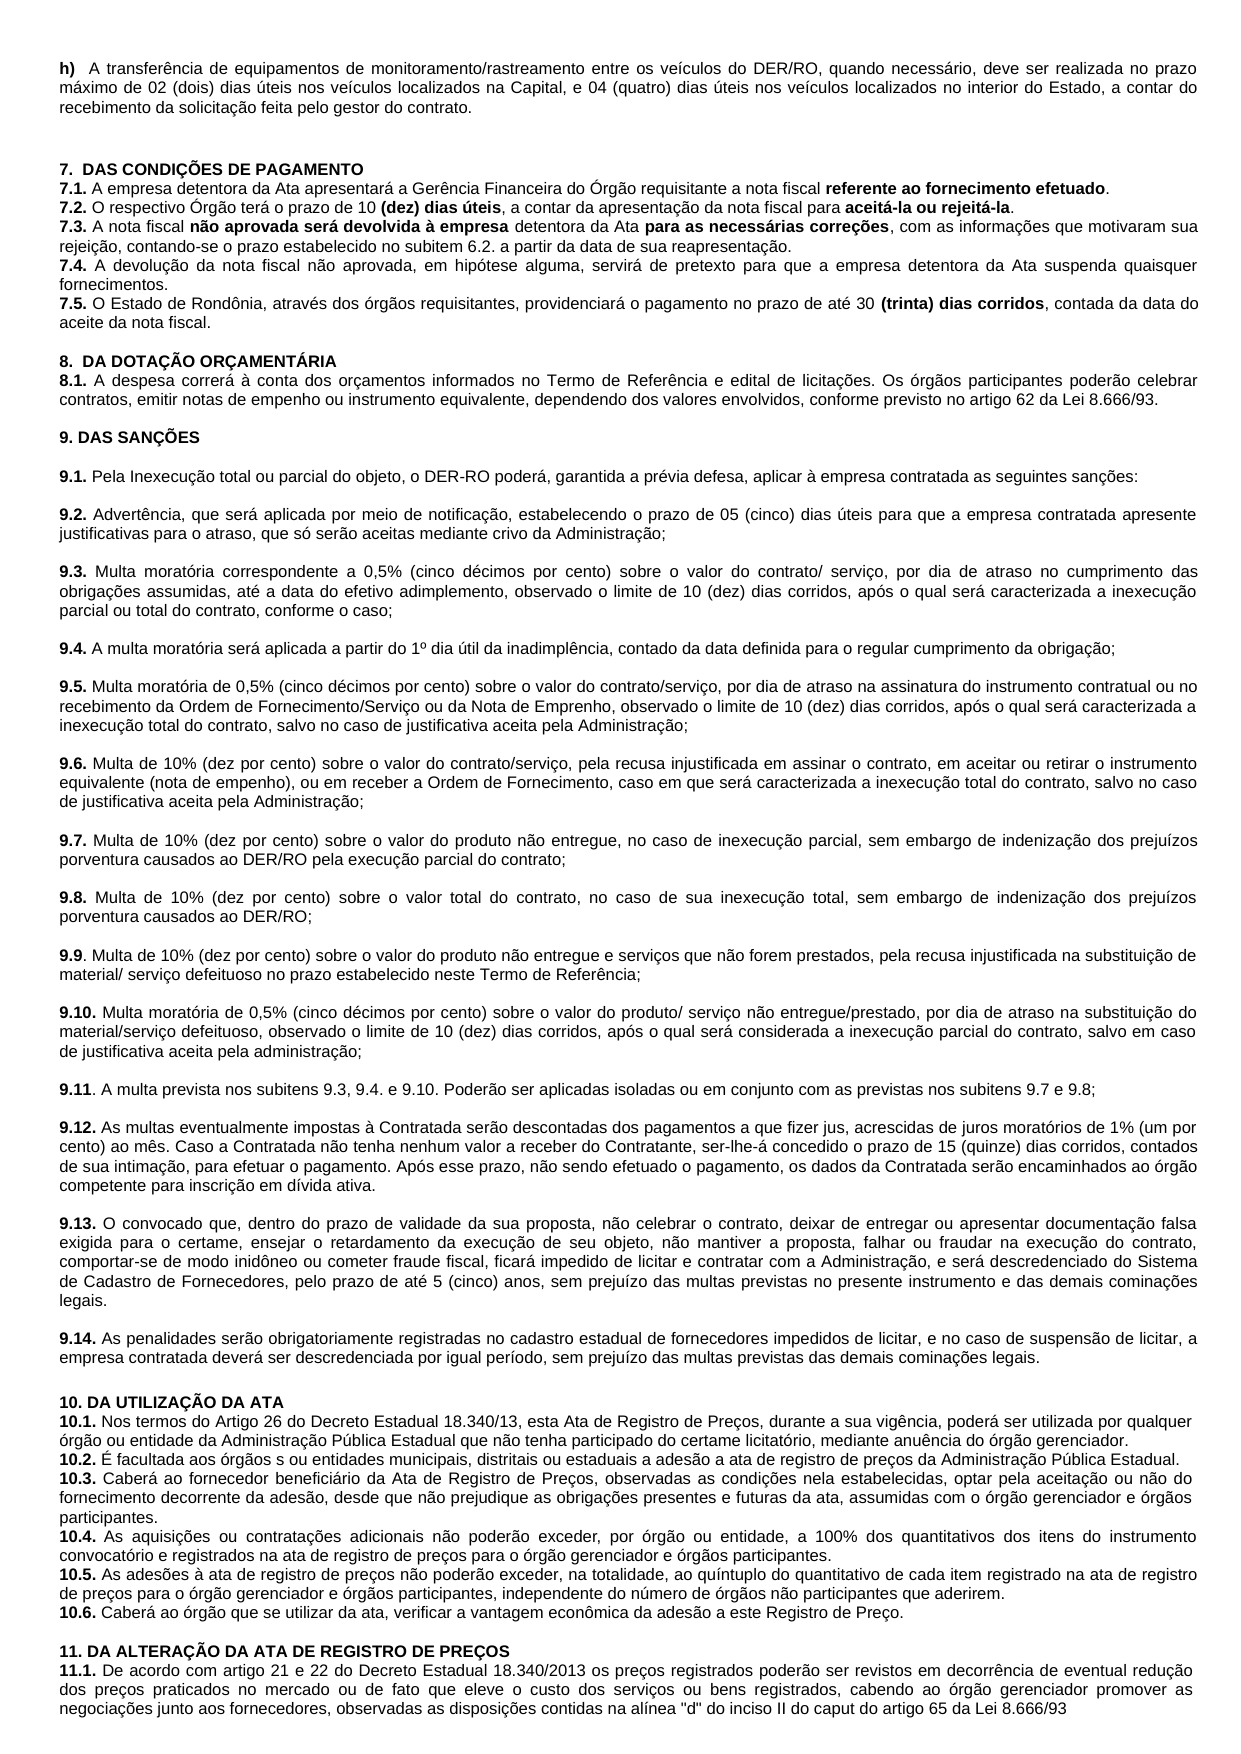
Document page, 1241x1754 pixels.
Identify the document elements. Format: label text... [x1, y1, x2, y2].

text 9.11. A multa prevista nos subitens 9.3, 9.4. e 9.10. Poderão ser aplicadas isoladas ou em conjunto com as previstas nos subitens 9.7 e 9.8; [59, 1080, 1199, 1099]
text 9.12. As multas eventualmente impostas à Contratada serão descontadas dos pagamentos a que fizer jus, acrescidas de juros moratórios de 1% (um por cento) ao mês. Caso a Contratada não tenha nenhum valor a receber do Contratante, ser-lhe-á concedido o prazo de 15 (quinze) dias corridos, contados de sua intimação, para efetuar o pagamento. Após esse prazo, não sendo efetuado o pagamento, os dados da Contratada serão encaminhados ao órgão competente para inscrição em dívida ativa. [59, 1118, 1199, 1195]
text 11. DA ALTERAÇÃO DA ATA DE REGISTRO DE PREÇOS [59, 1642, 1199, 1661]
text 9. DAS SANÇÕES [59, 428, 1199, 447]
text 7.1. A empresa detentora da Ata apresentará a Gerência Financeira do Órgão requisitante a nota fiscal referente ao fornecimento efetuado. [59, 179, 1199, 198]
text 9.5. Multa moratória de 0,5% (cinco décimos por cento) sobre o valor do contrato/serviço, por dia de atraso na assinatura do instrumento contratual ou no recebimento da Ordem de Fornecimento/Serviço ou da Nota de Emprenho, observado o limite de 10 (dez) dias corridos, após o qual será caracterizada a inexecução total do contrato, salvo no caso de justificativa aceita pela Administração; [59, 677, 1199, 735]
text 7.5. O Estado de Rondônia, através dos órgãos requisitantes, providenciará o pagamento no prazo de até 30 (trinta) dias corridos, contada da data do aceite da nota fiscal. [59, 294, 1199, 332]
text 9.1. Pela Inexecução total ou parcial do objeto, o DER-RO poderá, garantida a prévia defesa, aplicar à empresa contratada as seguintes sanções: [59, 466, 1199, 486]
text 9.8. Multa de 10% (dez por cento) sobre o valor total do contrato, no caso de sua inexecução total, sem embargo de indenização dos prejuízos porventura causados ao DER/RO; [59, 888, 1199, 926]
text 8. DA DOTAÇÃO ORÇAMENTÁRIA [59, 351, 1199, 371]
text 10.2. É facultada aos órgãos s ou entidades municipais, distritais ou estaduais a adesão a ata de registro de preços da Administração Pública Estadual. [59, 1450, 1194, 1469]
text 9.3. Multa moratória correspondente a 0,5% (cinco décimos por cento) sobre o valor do contrato/ serviço, por dia de atraso no cumprimento das obrigações assumidas, até a data do efetivo adimplemento, observado o limite de 10 (dez) dias corridos, após o qual será caracterizada a inexecução parcial ou total do contrato, conforme o caso; [59, 562, 1199, 620]
text 10.3. Caberá ao fornecedor beneficiário da Ata de Registro de Preços, observadas as condições nela estabelecidas, optar pela aceitação ou não do fornecimento decorrente da adesão, desde que não prejudique as obrigações presentes e futuras da ata, assumidas com o órgão gerenciador e órgãos participantes. [59, 1469, 1194, 1527]
list 9.13. O convocado que, dentro do prazo de validade da sua proposta, não celebrar o contrato, deixar de entregar ou apresentar documentação falsa exigida para o certame, ensejar o retardamento da execução de seu objeto, não mantiver a proposta, falhar ou fraudar na execução do contrato, comportar-se de modo inidôneo ou cometer fraude fiscal, ficará impedido de licitar e contratar com a Administração, e será descredenciado do Sistema de Cadastro de Fornecedores, pelo prazo de até 5 (cinco) anos, sem prejuízo das multas previstas no presente instrumento e das demais cominações legais. [59, 1214, 1199, 1310]
text 9.2. Advertência, que será aplicada por meio de notificação, estabelecendo o prazo de 05 (cinco) dias úteis para que a empresa contratada apresente justificativas para o atraso, que só serão aceitas mediante crivo da Administração; [59, 505, 1199, 543]
text 9.7. Multa de 10% (dez por cento) sobre o valor do produto não entregue, no caso de inexecução parcial, sem embargo de indenização dos prejuízos porventura causados ao DER/RO pela execução parcial do contrato; [59, 831, 1199, 869]
text 7.3. A nota fiscal não aprovada será devolvida à empresa detentora da Ata para as necessárias correções, com as informações que motivaram sua rejeição, contando-se o prazo estabelecido no subitem 6.2. a partir da data de sua reapresentação. [59, 217, 1199, 256]
text 9.14. As penalidades serão obrigatoriamente registradas no cadastro estadual de fornecedores impedidos de licitar, e no caso de suspensão de licitar, a empresa contratada deverá ser descredenciada por igual período, sem prejuízo das multas previstas das demais cominações legais. [59, 1329, 1199, 1367]
list 10.5. As adesões à ata de registro de preços não poderão exceder, na totalidade, ao quíntuplo do quantitativo de cada item registrado na ata de registro de preços para o órgão gerenciador e órgãos participantes, independente do número de órgãos não participantes que aderirem. [59, 1565, 1199, 1603]
text 9.6. Multa de 10% (dez por cento) sobre o valor do contrato/serviço, pela recusa injustificada em assinar o contrato, em aceitar ou retirar o instrumento equivalente (nota de empenho), ou em receber a Ordem de Fornecimento, caso em que será caracterizada a inexecução total do contrato, salvo no caso de justificativa aceita pela Administração; [59, 754, 1199, 811]
list 10.4. As aquisições ou contratações adicionais não poderão exceder, por órgão ou entidade, a 100% dos quantitativos dos itens do instrumento convocatório e registrados na ata de registro de preços para o órgão gerenciador e órgãos participantes. [59, 1527, 1199, 1565]
list A transferência de equipamentos de monitoramento/rastreamento entre os veículos do DER/RO, quando necessário, deve ser realizada no prazo máximo de 02 (dois) dias úteis nos veículos localizados na Capital, e 04 (quatro) dias úteis nos veículos localizados no interior do Estado, a contar do recebimento da solicitação feita pelo gestor do contrato. [59, 59, 1199, 117]
text 7. DAS CONDIÇÕES DE PAGAMENTO [59, 160, 1199, 179]
text 11.1. De acordo com artigo 21 e 22 do Decreto Estadual 18.340/2013 os preços registrados poderão ser revistos em decorrência de eventual redução dos preços praticados no mercado ou de fato que eleve o custo dos serviços ou bens registrados, cabendo ao órgão gerenciador promover as negociações junto aos fornecedores, observadas as disposições contidas na alínea "d" do inciso II do caput do artigo 65 da Lei 8.666/93 [59, 1661, 1194, 1718]
text 9.4. A multa moratória será aplicada a partir do 1º dia útil da inadimplência, contado da data definida para o regular cumprimento da obrigação; [59, 639, 1199, 658]
text 8.1. A despesa correrá à conta dos orçamentos informados no Termo de Referência e edital de licitações. Os órgãos participantes poderão celebrar contratos, emitir notas de empenho ou instrumento equivalente, dependendo dos valores envolvidos, conforme previsto no artigo 62 da Lei 8.666/93. [59, 371, 1199, 409]
text 7.2. O respectivo Órgão terá o prazo de 10 (dez) dias úteis, a contar da apresentação da nota fiscal para aceitá-la ou rejeitá-la. [59, 198, 1199, 217]
text 10.6. Caberá ao órgão que se utilizar da ata, verificar a vantagem econômica da adesão a este Registro de Preço. [59, 1603, 1199, 1622]
text 7.4. A devolução da nota fiscal não aprovada, em hipótese alguma, servirá de pretexto para que a empresa detentora da Ata suspenda quaisquer fornecimentos. [59, 256, 1199, 294]
text 10.1. Nos termos do Artigo 26 do Decreto Estadual 18.340/13, esta Ata de Registro de Preços, durante a sua vigência, poderá ser utilizada por qualquer órgão ou entidade da Administração Pública Estadual que não tenha participado do certame licitatório, mediante anuência do órgão gerenciador. [59, 1412, 1194, 1450]
text 9.10. Multa moratória de 0,5% (cinco décimos por cento) sobre o valor do produto/ serviço não entregue/prestado, por dia de atraso na substituição do material/serviço defeituoso, observado o limite de 10 (dez) dias corridos, após o qual será considerada a inexecução parcial do contrato, salvo em caso de justificativa aceita pela administração; [59, 1003, 1199, 1061]
text 10. DA UTILIZAÇÃO DA ATA [59, 1392, 1199, 1412]
text 9.9. Multa de 10% (dez por cento) sobre o valor do produto não entregue e serviços que não forem prestados, pela recusa injustificada na substituição de material/ serviço defeituoso no prazo estabelecido neste Termo de Referência; [59, 946, 1199, 984]
